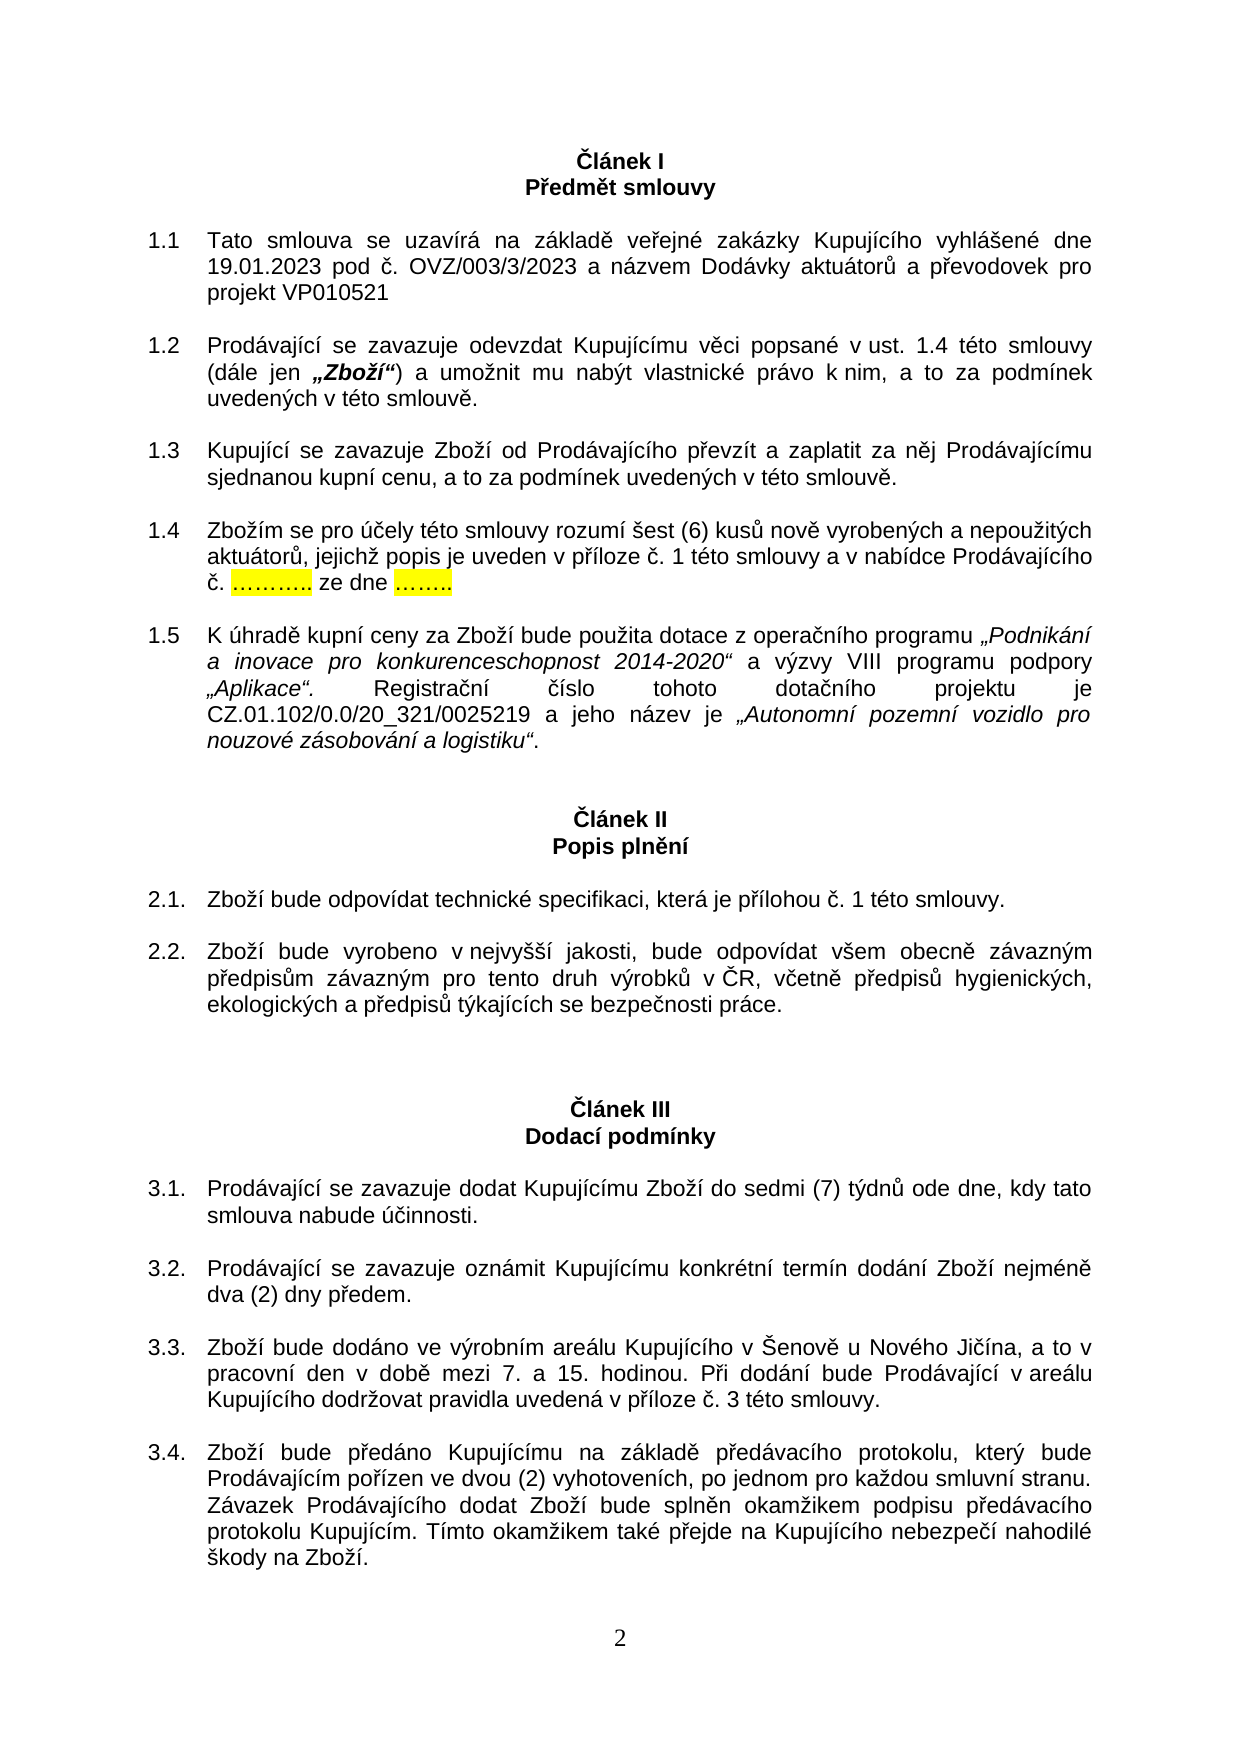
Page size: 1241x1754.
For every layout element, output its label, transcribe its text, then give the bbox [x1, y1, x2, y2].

list Zboží bude předáno Kupujícímu na základě předávacího protokolu, který bude Prodávajícím pořízen ve dvou (2) vyhotoveních, po jednom pro každou smluvní stranu. Závazek Prodávajícího dodat Zboží bude splněn okamžikem podpisu předávacího protokolu Kupujícím. Tímto okamžikem také přejde na Kupujícího nebezpečí nahodilé škody na Zboží. [148, 1439, 1093, 1571]
text Článek I [148, 148, 1093, 174]
list Tato smlouva se uzavírá na základě veřejné zakázky Kupujícího vyhlášené dne 19.01.2023 pod č. OVZ/003/3/2023 a názvem Dodávky aktuátorů a převodovek pro projekt VP010521 [148, 227, 1093, 306]
list Zboží bude vyrobeno v nejvyšší jakosti, bude odpovídat všem obecně závazným předpisům závazným pro tento druh výrobků v ČR, včetně předpisů hygienických, ekologických a předpisů týkajících se bezpečnosti práce. [148, 938, 1093, 1017]
list Prodávající se zavazuje oznámit Kupujícímu konkrétní termín dodání Zboží nejméně dva (2) dny předem. [148, 1254, 1093, 1307]
list K úhradě kupní ceny za Zboží bude použita dotace z operačního programu „Podnikání a inovace pro konkurenceschopnost 2014-2020“ a výzvy VIII programu podpory „Aplikace“. Registrační číslo tohoto dotačního projektu je CZ.01.102/0.0/20_321/0025219 a jeho název je „Autonomní pozemní vozidlo pro nouzové zásobování a logistiku“. [148, 622, 1093, 754]
list Zboží bude odpovídat technické specifikaci, která je přílohou č. 1 této smlouvy. [148, 886, 1093, 912]
list Kupující se zavazuje Zboží od Prodávajícího převzít a zaplatit za něj Prodávajícímu sjednanou kupní cenu, a to za podmínek uvedených v této smlouvě. [148, 437, 1093, 490]
list Prodávající se zavazuje dodat Kupujícímu Zboží do sedmi (7) týdnů ode dne, kdy tato smlouva nabude účinnosti. [148, 1175, 1093, 1228]
text Popis plnění [148, 833, 1093, 859]
list Zbožím se pro účely této smlouvy rozumí šest (6) kusů nově vyrobených a nepoužitých aktuátorů, jejichž popis je uveden v příloze č. 1 této smlouvy a v nabídce Prodávajícího č. ……….. ze dne …….. [148, 517, 1093, 596]
text Dodací podmínky [148, 1123, 1093, 1149]
text Článek II [148, 806, 1093, 833]
list Prodávající se zavazuje odevzdat Kupujícímu věci popsané v ust. 1.4 této smlouvy (dále jen „Zboží“) a umožnit mu nabýt vlastnické právo k nim, a to za podmínek uvedených v této smlouvě. [148, 332, 1093, 411]
text Článek III [148, 1096, 1093, 1123]
list Zboží bude dodáno ve výrobním areálu Kupujícího v Šenově u Nového Jičína, a to v pracovní den v době mezi 7. a 15. hodinou. Při dodání bude Prodávající v areálu Kupujícího dodržovat pravidla uvedená v příloze č. 3 této smlouvy. [148, 1333, 1093, 1413]
text Předmět smlouvy [148, 174, 1093, 200]
